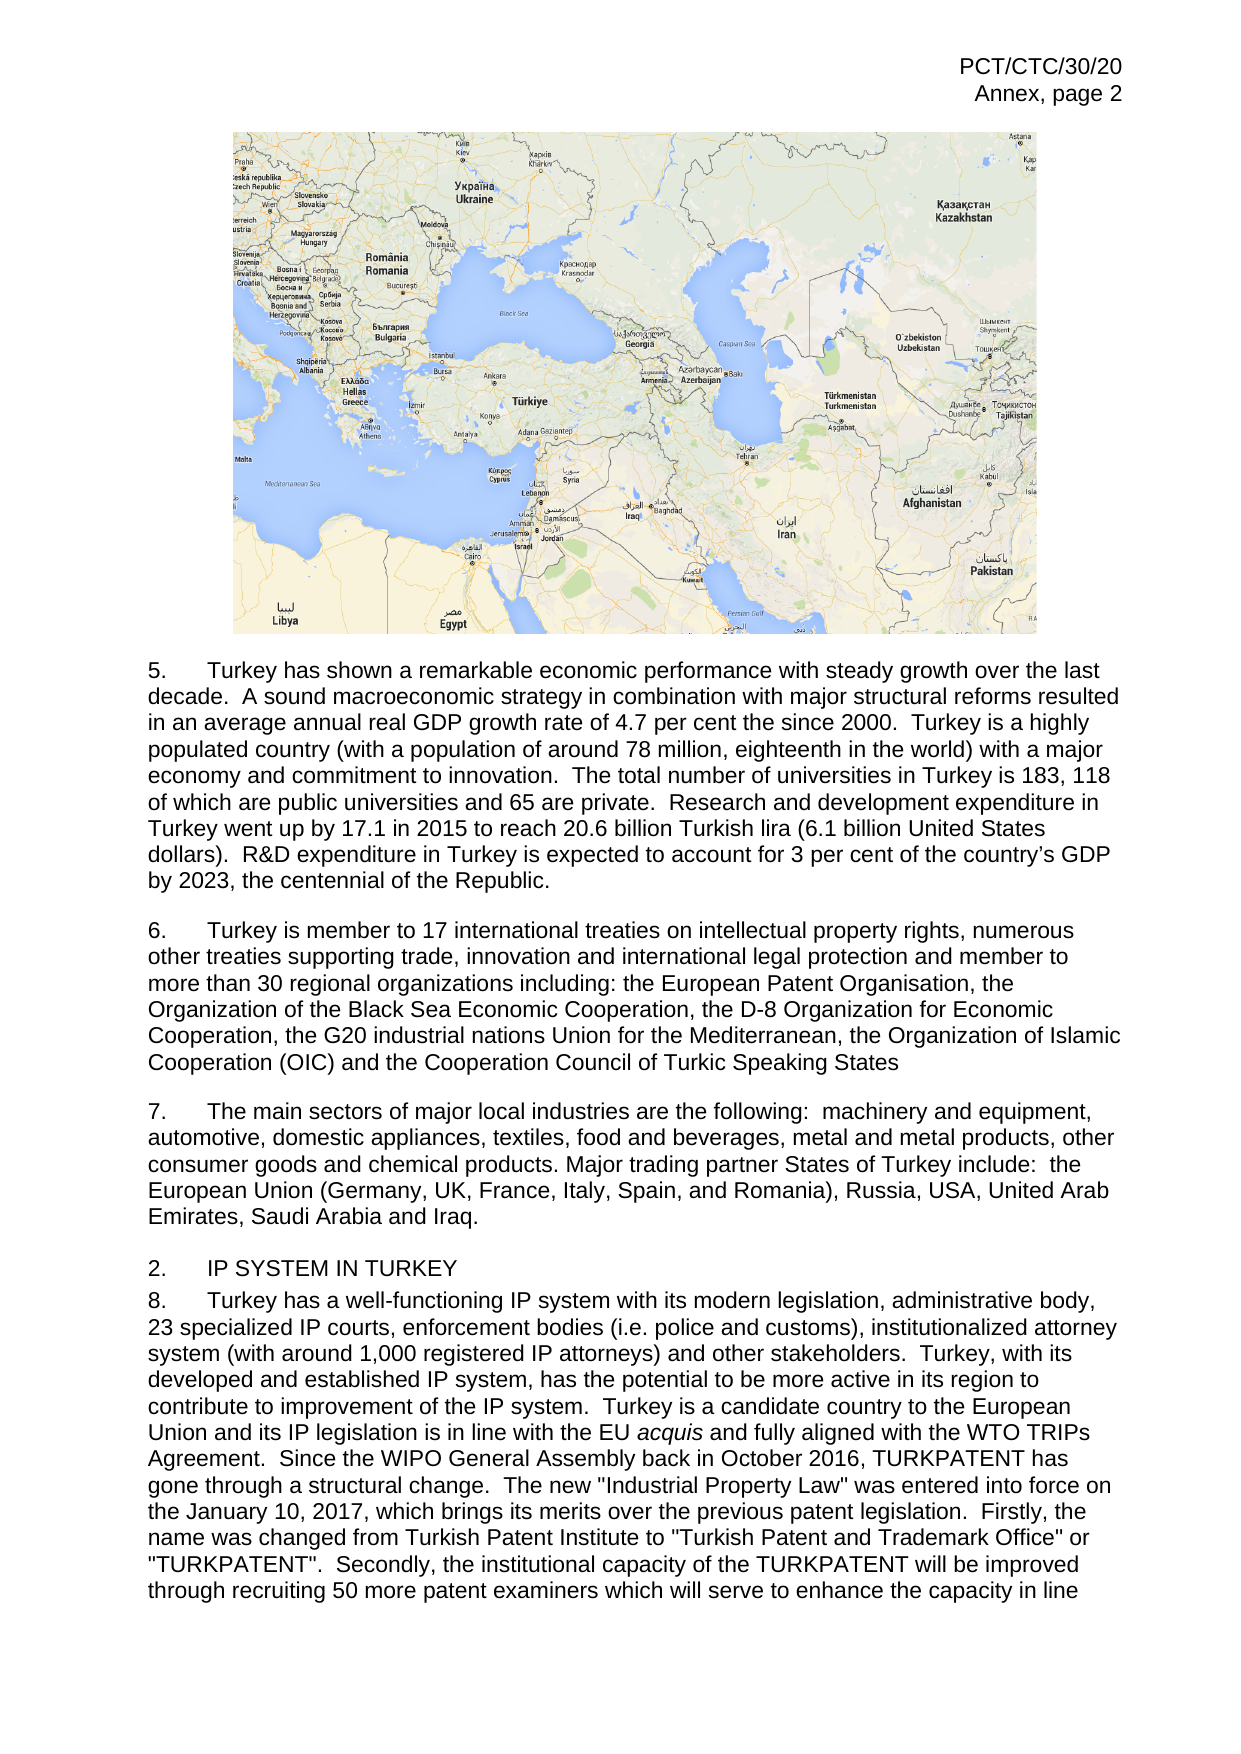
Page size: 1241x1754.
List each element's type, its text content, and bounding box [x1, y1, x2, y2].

list The main sectors of major local industries are the following: machinery and equipment, automotive, domestic appliances, textiles, food and beverages, metal and metal products, other consumer goods and chemical products. Major trading partner States of Turkey include: the European Union (Germany, UK, France, Italy, Spain, and Romania), Russia, USA, United Arab Emirates, Saudi Arabia and Iraq. [148, 1098, 1122, 1229]
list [148, 1287, 1122, 1603]
picture [233, 132, 1037, 634]
list Turkey has shown a remarkable economic performance with steady growth over the last decade. A sound macroeconomic strategy in combination with major structural reforms resulted in an average annual real GDP growth rate of 4.7 per cent the since 2000. Turkey is a highly populated country (with a population of around 78 million, eighteenth in the world) with a major economy and commitment to innovation. The total number of universities in Turkey is 183, 118 of which are public universities and 65 are private. Research and development expenditure in Turkey went up by 17.1 in 2015 to reach 20.6 billion Turkish lira (6.1 billion United States dollars). R&D expenditure in Turkey is expected to account for 3 per cent of the country’s GDP by 2023, the centennial of the Republic. [148, 657, 1122, 894]
list Turkey is member to 17 international treaties on intellectual property rights, numerous other treaties supporting trade, innovation and international legal protection and member to more than 30 regional organizations including: the European Patent Organisation, the Organization of the Black Sea Economic Cooperation, the D-8 Organization for Economic Cooperation, the G20 industrial nations Union for the Mediterranean, the Organization of Islamic Cooperation (OIC) and the Cooperation Council of Turkic Speaking States [148, 917, 1122, 1075]
subtitle 2. IP SYSTEM IN TURKEY [148, 1254, 1122, 1281]
